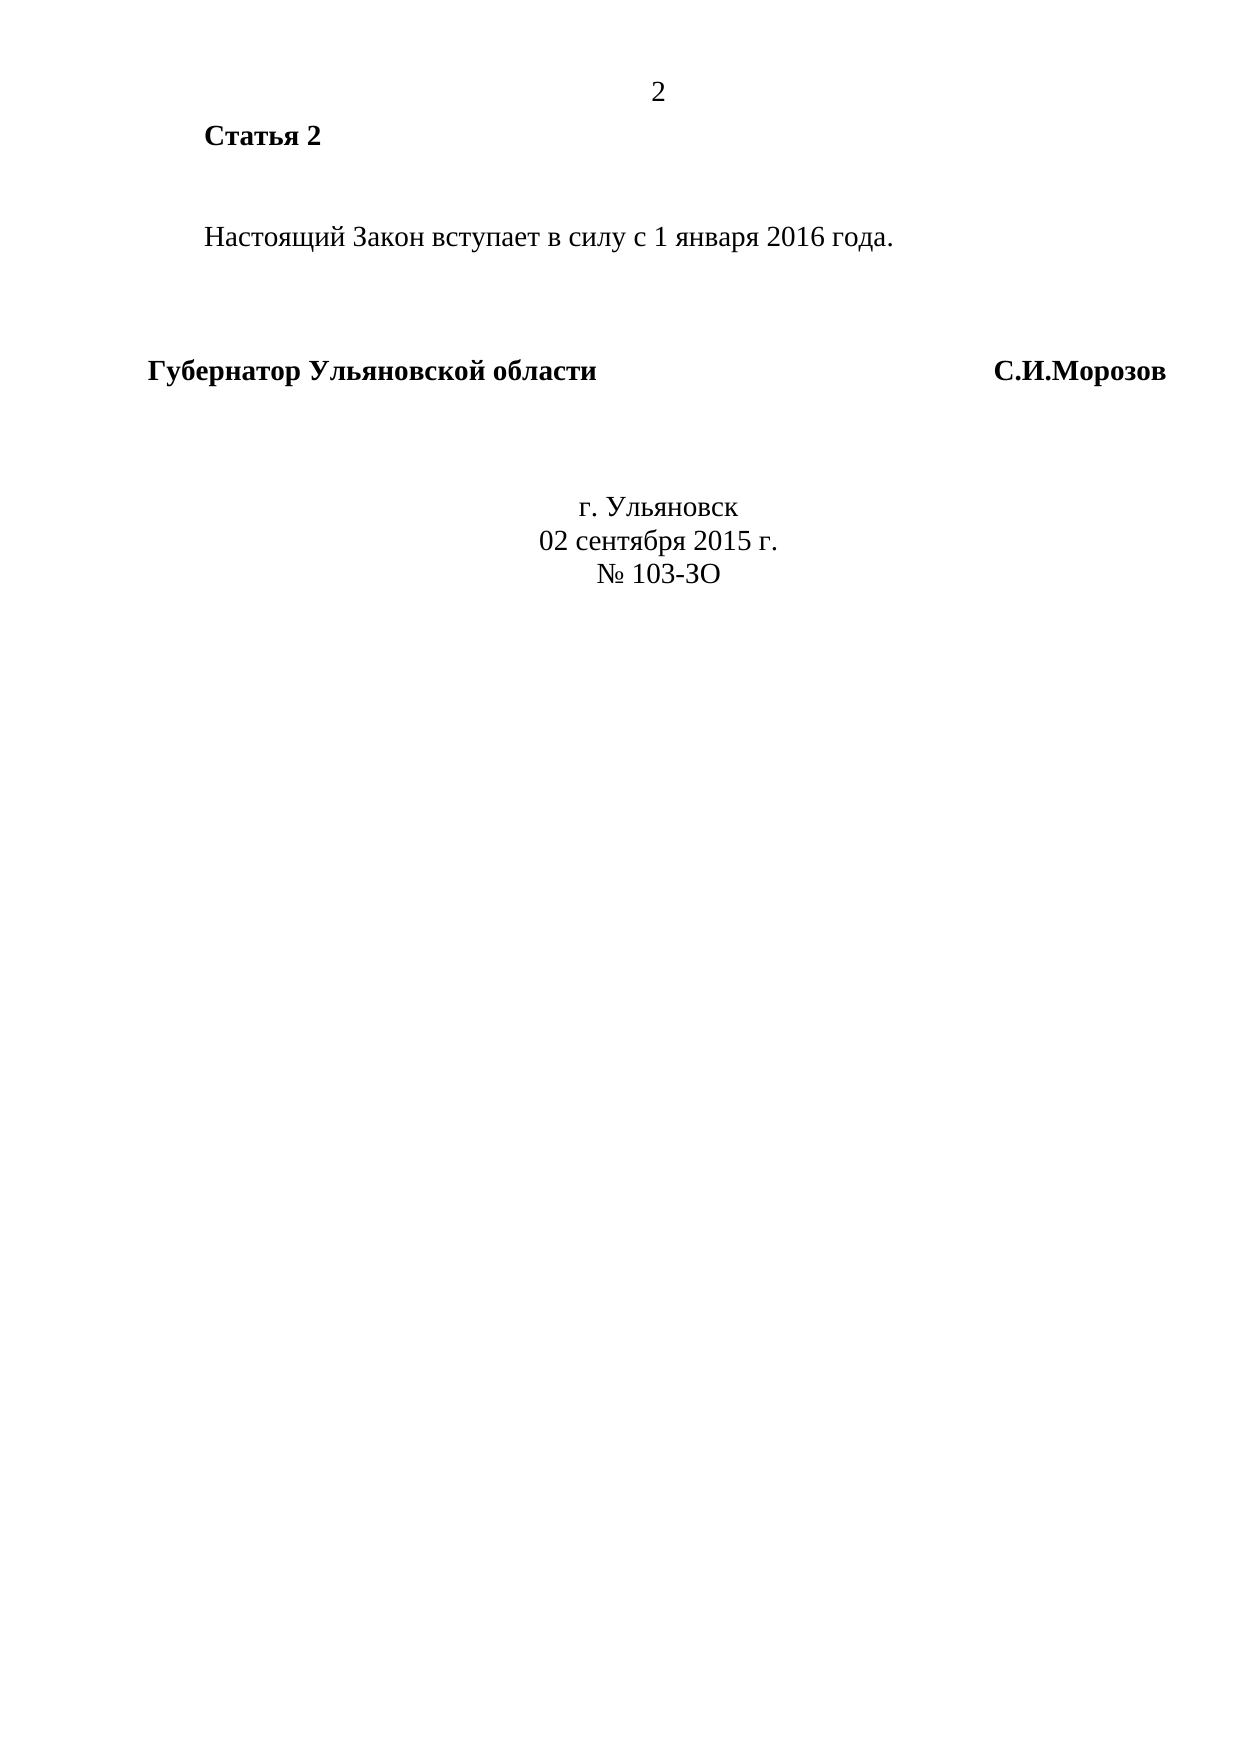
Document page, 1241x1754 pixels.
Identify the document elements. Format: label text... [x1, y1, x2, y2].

text Статья 2 [148, 118, 1169, 152]
text Настоящий Закон вступает в силу с 1 января 2016 года. [148, 219, 1169, 252]
text Губернатор Ульяновской области С.И.Морозов [148, 353, 1169, 386]
text 02 сентября . [148, 523, 1169, 557]
text г. Ульяновск [148, 489, 1169, 523]
text № 103-ЗО [148, 557, 1169, 590]
